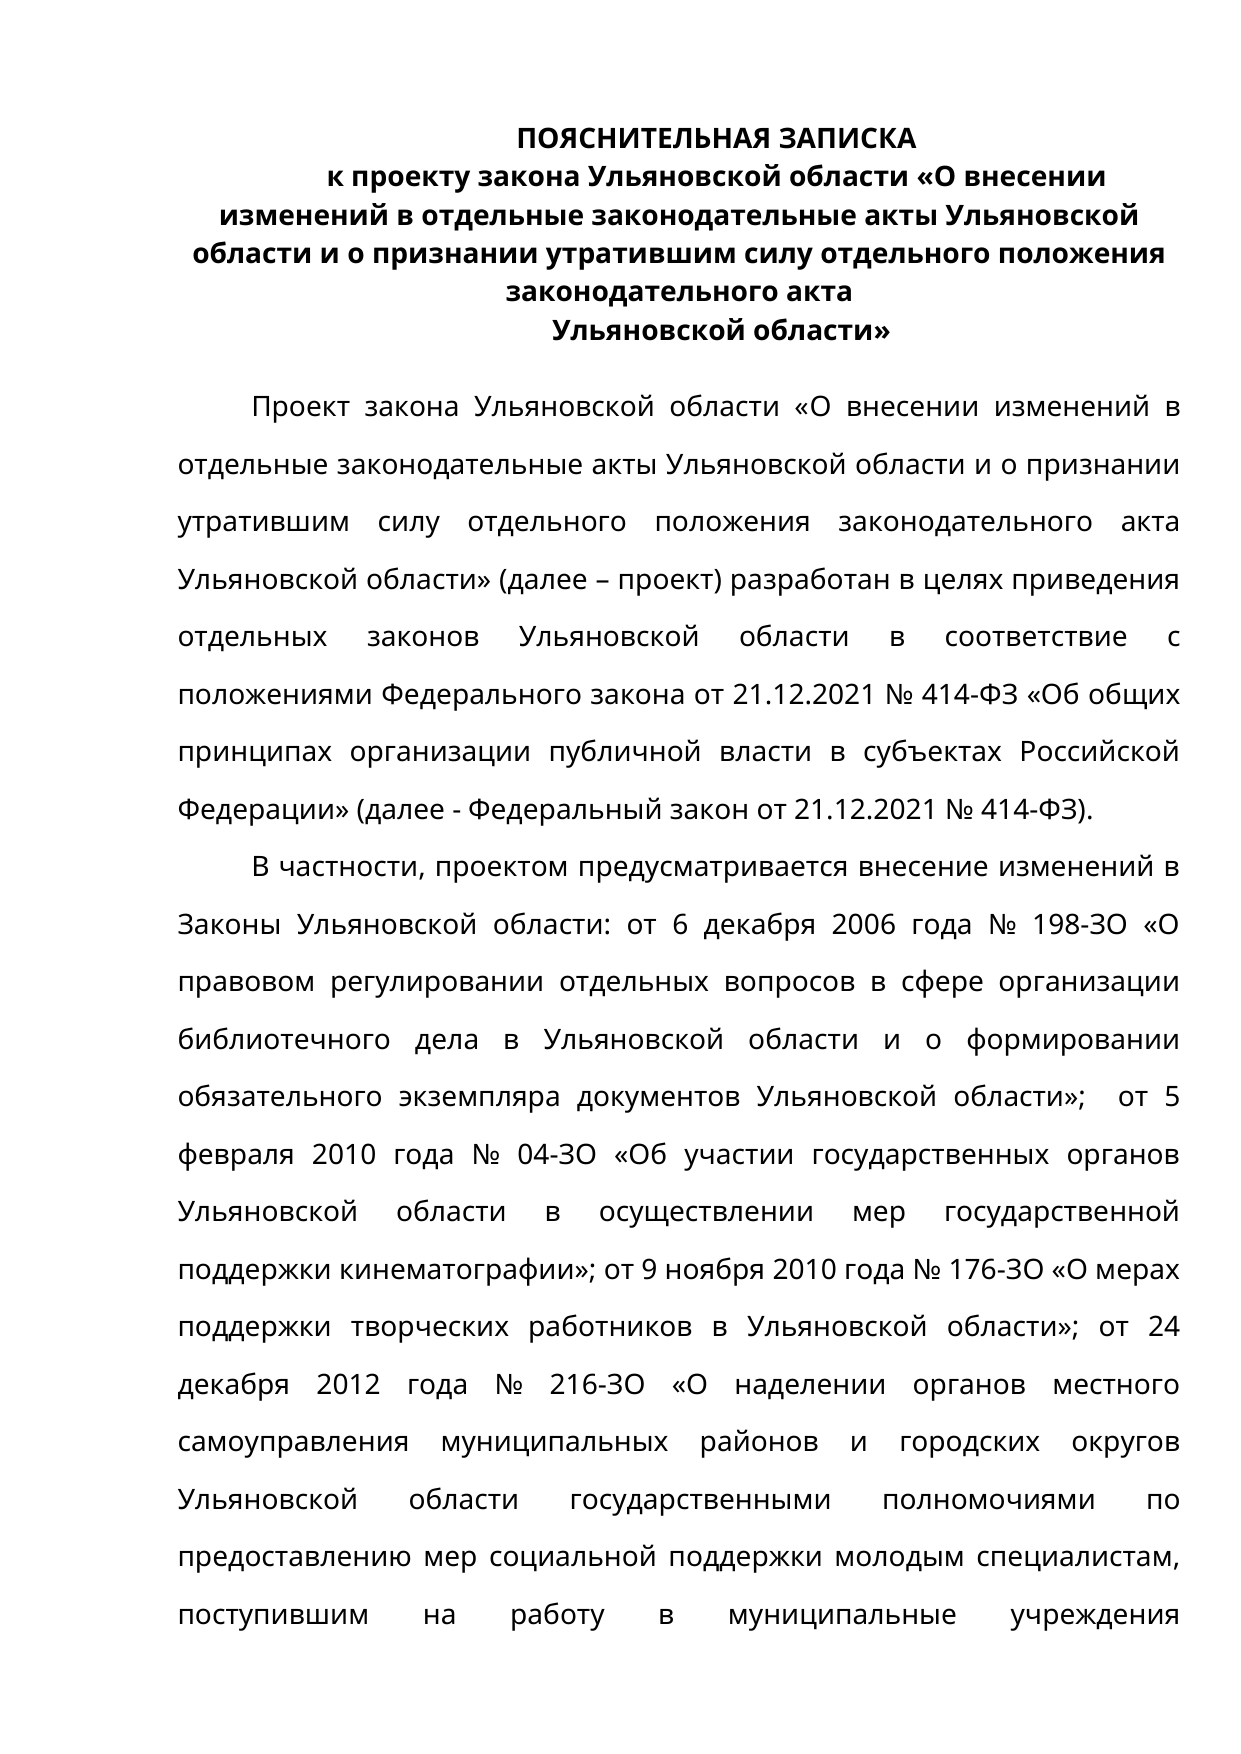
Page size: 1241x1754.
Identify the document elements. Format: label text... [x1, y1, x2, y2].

text к проекту закона Ульяновской области «О внесении изменений в отдельные законодательные акты Ульяновской области и о признании утратившим силу отдельного положения законодательного акта [177, 156, 1181, 310]
text ПОЯСНИТЕЛЬНАЯ ЗАПИСКА [177, 118, 1181, 156]
text Проект закона Ульяновской области «О внесении изменений в отдельные законодательные акты Ульяновской области и о признании утратившим силу отдельного положения законодательного акта Ульяновской области» (далее – проект) разработан в целях приведения отдельных законов Ульяновской области в соответствие с положениями Федерального закона от 21.12.2021 № 414-ФЗ «Об общих принципах организации публичной власти в субъектах Российской Федерации» (далее - Федеральный закон от 21.12.2021 № 414-ФЗ). [177, 386, 1181, 827]
text Ульяновской области» [177, 310, 1181, 348]
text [177, 846, 1181, 1632]
